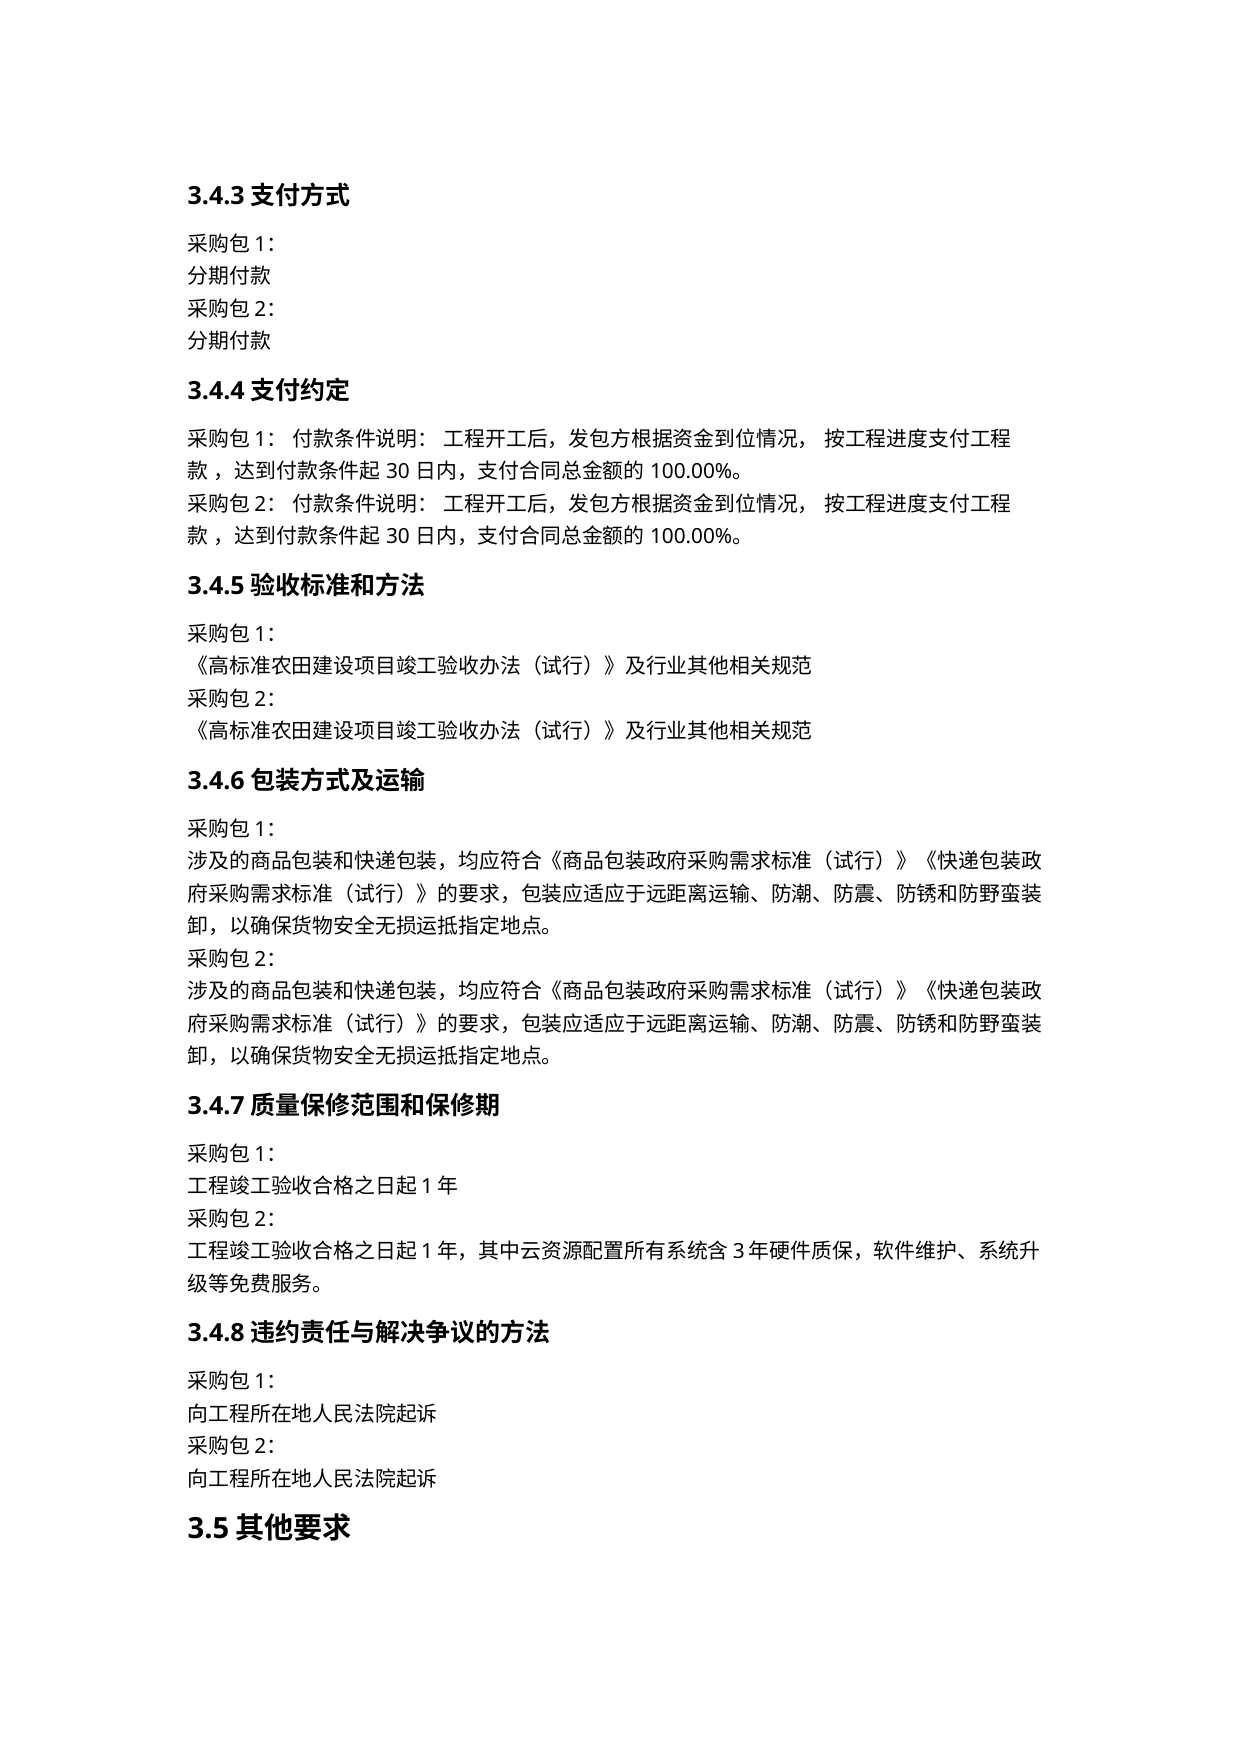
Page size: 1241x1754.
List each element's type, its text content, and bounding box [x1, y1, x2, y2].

text 《高标准农田建设项目竣工验收办法（试行）》及行业其他相关规范 [187, 714, 1053, 747]
text 向工程所在地人民法院起诉 [187, 1462, 1053, 1494]
text 分期付款 [187, 324, 1053, 357]
text 分期付款 [187, 259, 1053, 292]
text 采购包2： [187, 1429, 1053, 1462]
text 采购包1： [187, 617, 1053, 649]
text 3.4.5验收标准和方法 [187, 552, 1053, 617]
text 工程竣工验收合格之日起1年，其中云资源配置所有系统含3年硬件质保，软件维护、系统升级等免费服务。 [187, 1234, 1053, 1299]
text 采购包2： 付款条件说明： 工程开工后，发包方根据资金到位情况， 按工程进度支付工程款 ，达到付款条件起 30 日内，支付合同总金额的 100.00%。 [187, 487, 1053, 552]
text 《高标准农田建设项目竣工验收办法（试行）》及行业其他相关规范 [187, 649, 1053, 682]
text 3.5其他要求 [187, 1494, 1053, 1559]
text 采购包2： [187, 942, 1053, 974]
text 采购包1： [187, 227, 1053, 259]
text 3.4.7质量保修范围和保修期 [187, 1072, 1053, 1137]
text 3.4.3支付方式 [187, 162, 1053, 227]
text 涉及的商品包装和快递包装，均应符合《商品包装政府采购需求标准（试行）》《快递包装政府采购需求标准（试行）》的要求，包装应适应于远距离运输、防潮、防震、防锈和防野蛮装卸，以确保货物安全无损运抵指定地点。 [187, 974, 1053, 1072]
text 向工程所在地人民法院起诉 [187, 1397, 1053, 1429]
text 采购包1： [187, 1364, 1053, 1397]
text 采购包2： [187, 1202, 1053, 1234]
text 涉及的商品包装和快递包装，均应符合《商品包装政府采购需求标准（试行）》《快递包装政府采购需求标准（试行）》的要求，包装应适应于远距离运输、防潮、防震、防锈和防野蛮装卸，以确保货物安全无损运抵指定地点。 [187, 844, 1053, 942]
text 采购包1： [187, 1137, 1053, 1169]
text 3.4.8违约责任与解决争议的方法 [187, 1299, 1053, 1364]
text 采购包2： [187, 682, 1053, 714]
text 3.4.6包装方式及运输 [187, 747, 1053, 812]
text 采购包2： [187, 292, 1053, 324]
text 工程竣工验收合格之日起1年 [187, 1169, 1053, 1202]
text 3.4.4支付约定 [187, 357, 1053, 422]
text 采购包1： 付款条件说明： 工程开工后，发包方根据资金到位情况， 按工程进度支付工程款 ，达到付款条件起 30 日内，支付合同总金额的 100.00%。 [187, 422, 1053, 487]
text 采购包1： [187, 812, 1053, 844]
